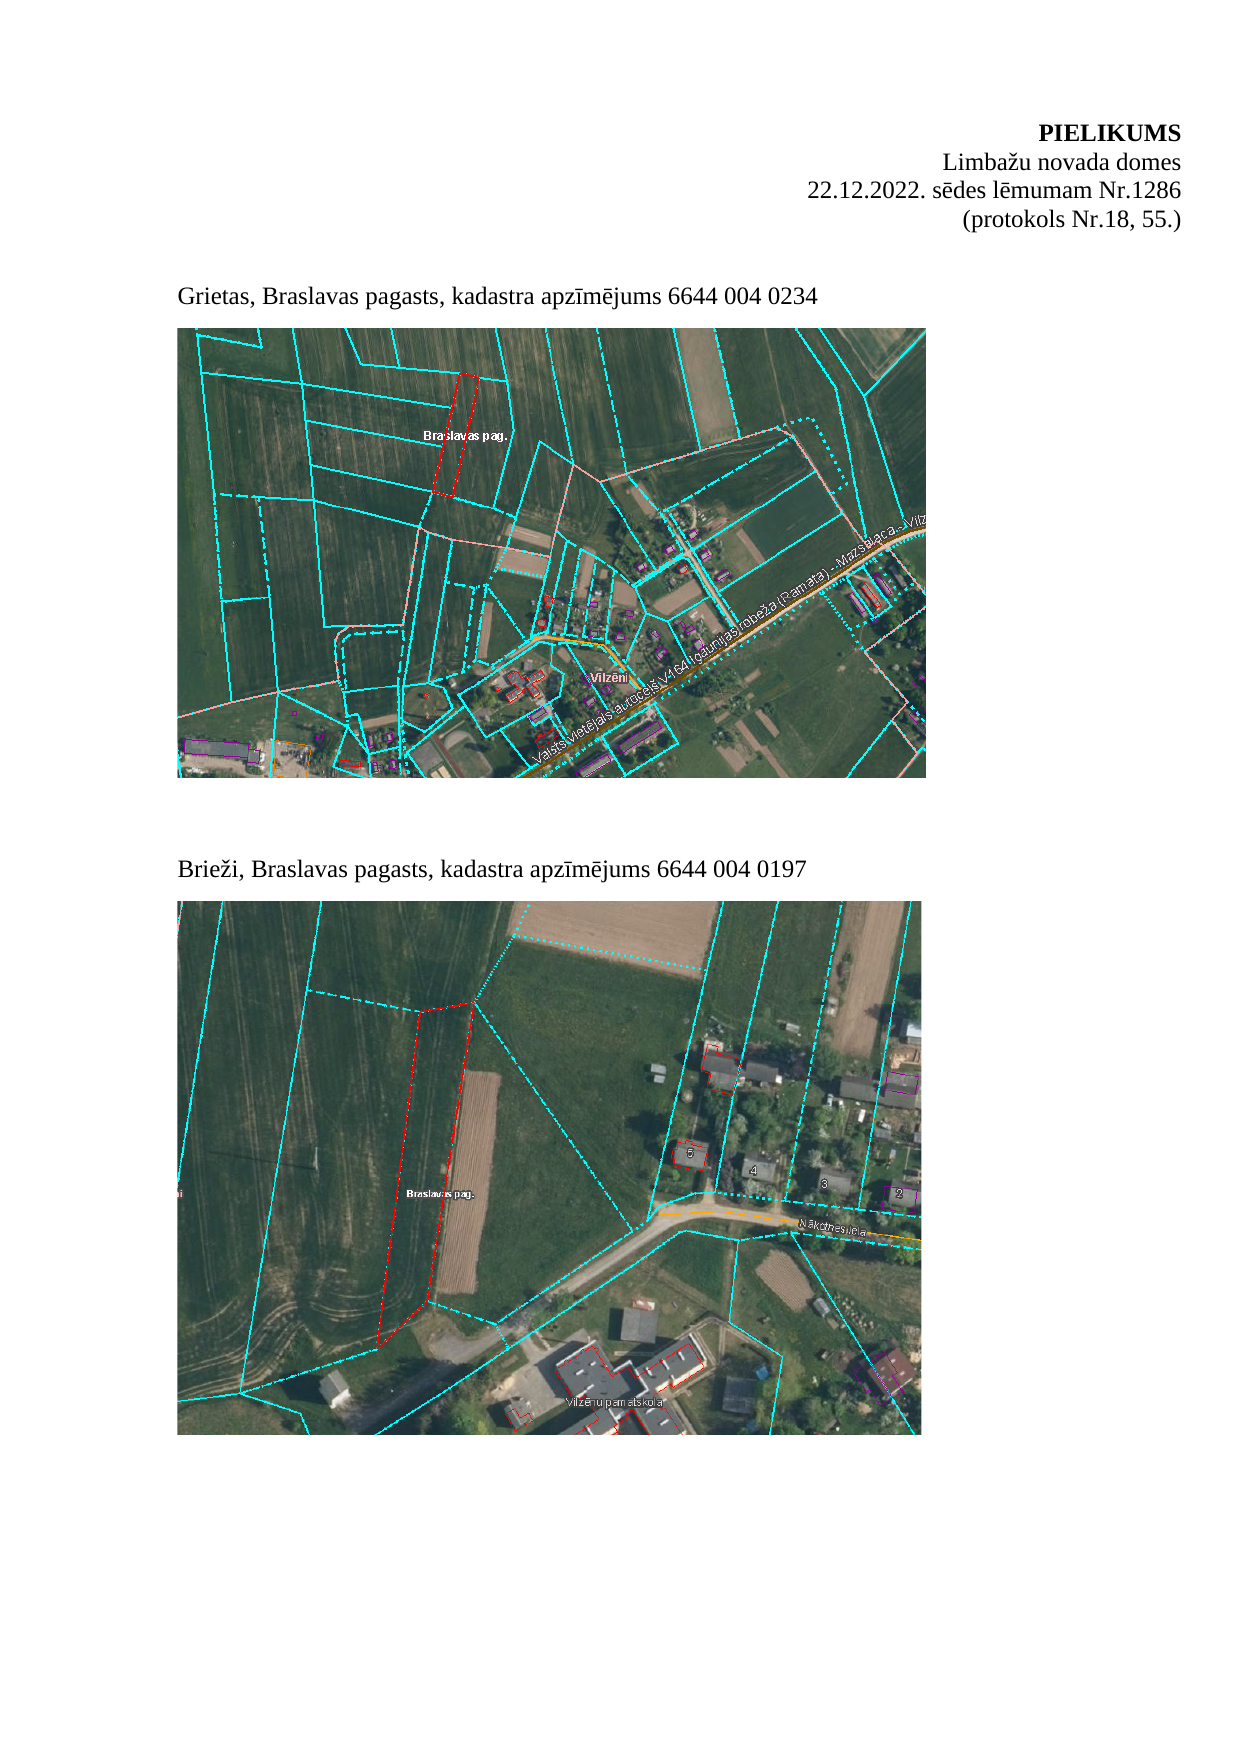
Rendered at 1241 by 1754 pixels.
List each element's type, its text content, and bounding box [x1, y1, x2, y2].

text Limbažu novada domes [177, 147, 1181, 176]
text PIELIKUMS [177, 118, 1181, 147]
text 22.12.2022. sēdes lēmumam Nr.1286 [177, 176, 1181, 204]
picture [177, 328, 926, 778]
text (protokols Nr.18, 55.) [177, 204, 1181, 233]
text Brieži, Braslavas pagasts, kadastra apzīmējums 6644 004 0197 [177, 854, 1181, 883]
picture [177, 901, 922, 1435]
text Grietas, Braslavas pagasts, kadastra apzīmējums 6644 004 0234 [177, 281, 1181, 309]
